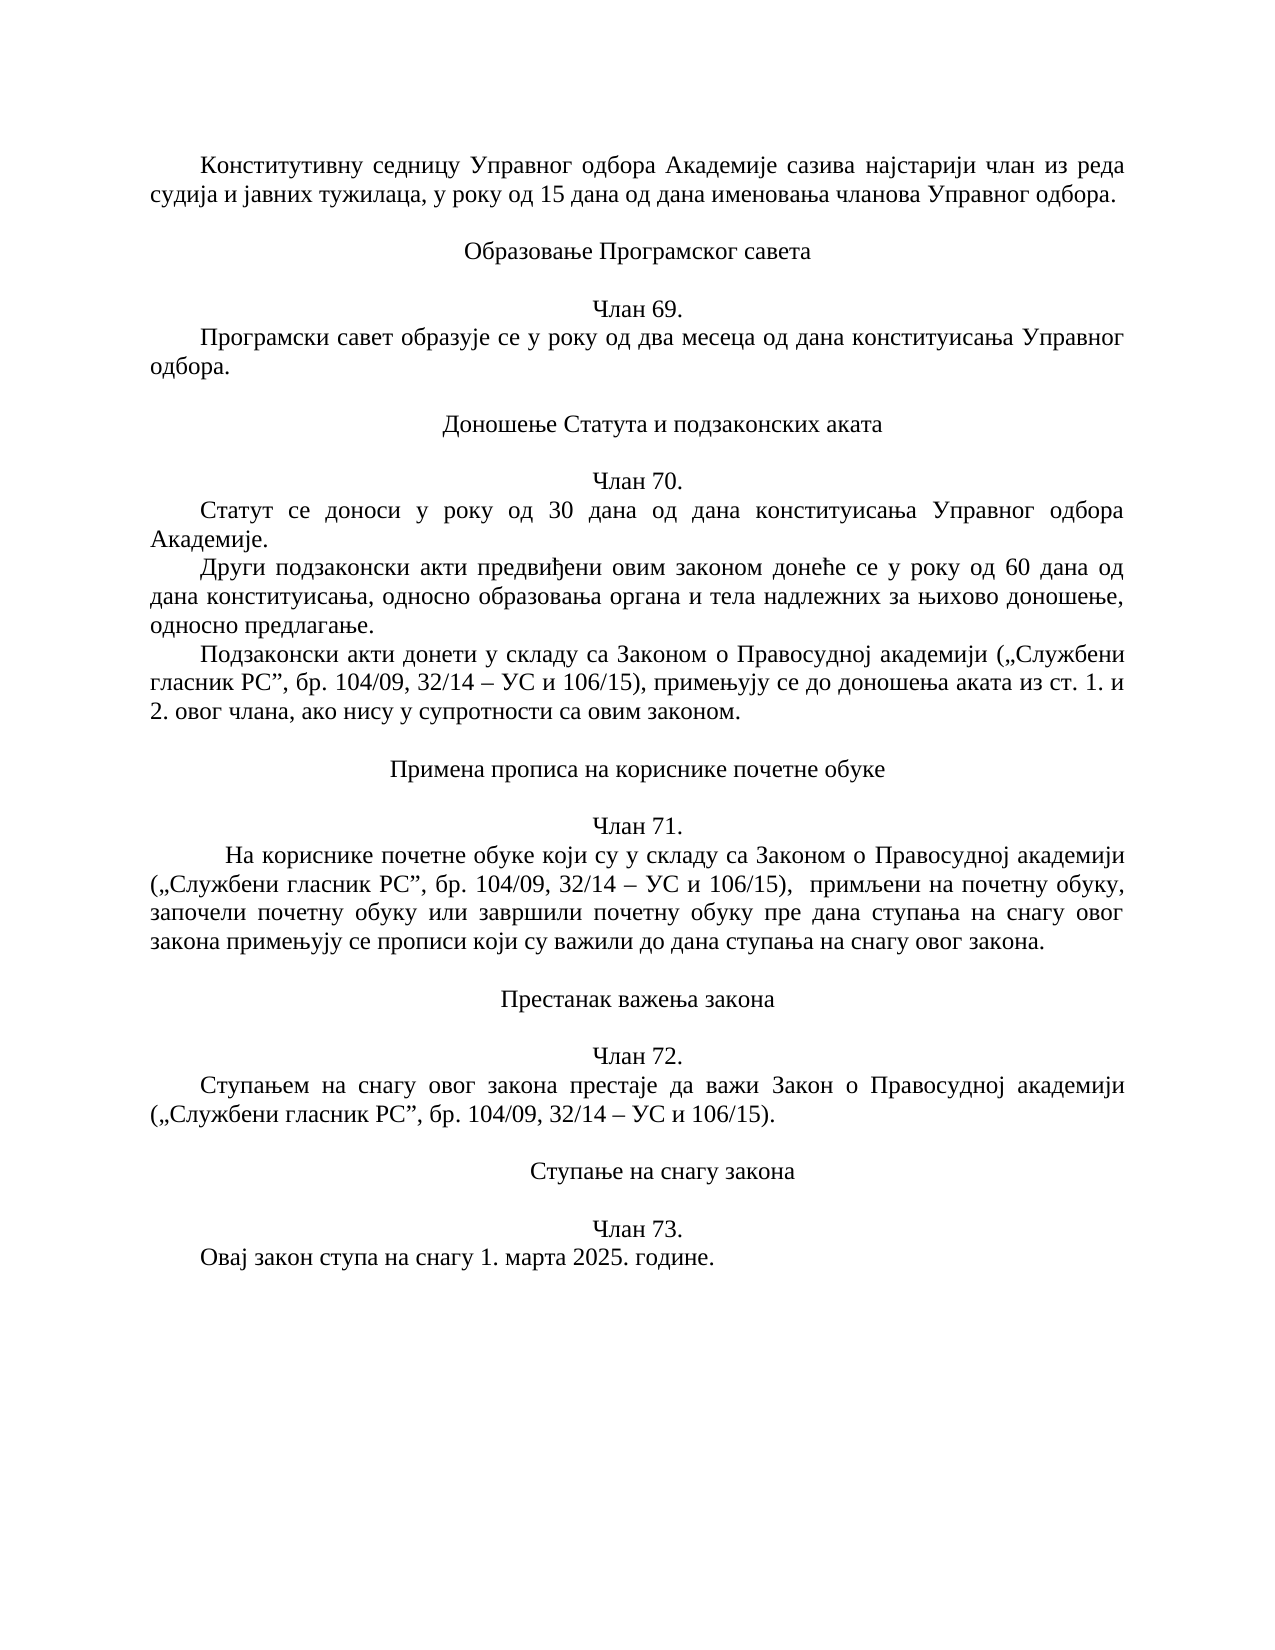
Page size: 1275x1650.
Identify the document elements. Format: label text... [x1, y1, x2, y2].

text Престанак важења закона [150, 984, 1125, 1012]
text Члан 71. [150, 811, 1125, 840]
text Други подзаконски акти предвиђени овим законом донеће се у року од 60 дана од дана конституисања, односно образовања органа и тела надлежних за њихово доношење, односно предлагање. [150, 552, 1125, 639]
text Образовање Програмског савета [150, 236, 1125, 265]
text Подзаконски акти донети у складу са Законом о Правосудној академији („Службени гласник РС”, бр. 104/09, 32/14 – УС и 106/15), примењују се до доношења аката из ст. 1. и 2. овог члана, ако нису у супротности са овим законом. [150, 639, 1125, 725]
text Ступање на снагу закона [150, 1156, 1125, 1185]
text Члан 70. [150, 466, 1125, 495]
text Примена прописа на кориснике почетне обуке [150, 754, 1125, 782]
text Статут се доноси у року од 30 дана од дана конституисања Управног одбора Академије. [150, 495, 1125, 552]
text Члан 69. [150, 294, 1125, 322]
text На кориснике почетне обуке који су у складу са Законом о Правосудној академији („Службени гласник РС”, бр. 104/09, 32/14 – УС и 106/15), примљени на почетну обуку, започели почетну обуку или завршили почетну обуку пре дана ступања на снагу овог закона примењују се прописи који су важили до дана ступања на снагу овог закона. [150, 840, 1125, 955]
text Члан 72. [150, 1041, 1125, 1070]
text Члан 73. [150, 1214, 1125, 1242]
text Ступањем на снагу овог закона престаје да важи Закон о Правосудној академији („Службени гласник РС”, бр. 104/09, 32/14 – УС и 106/15). [150, 1070, 1125, 1127]
text Конститутивну седницу Управног одбора Академије сазива најстарији члан из реда судија и јавних тужилаца, у року од 15 дана од дана именовања чланова Управног одбора. [150, 150, 1125, 207]
text Програмски савет образује се у року од два месеца од дана конституисања Управног одбора. [150, 322, 1125, 380]
text Доношење Статута и подзаконских аката [150, 409, 1125, 437]
text Овај закон ступа на снагу 1. марта 2025. године. [150, 1242, 1125, 1271]
